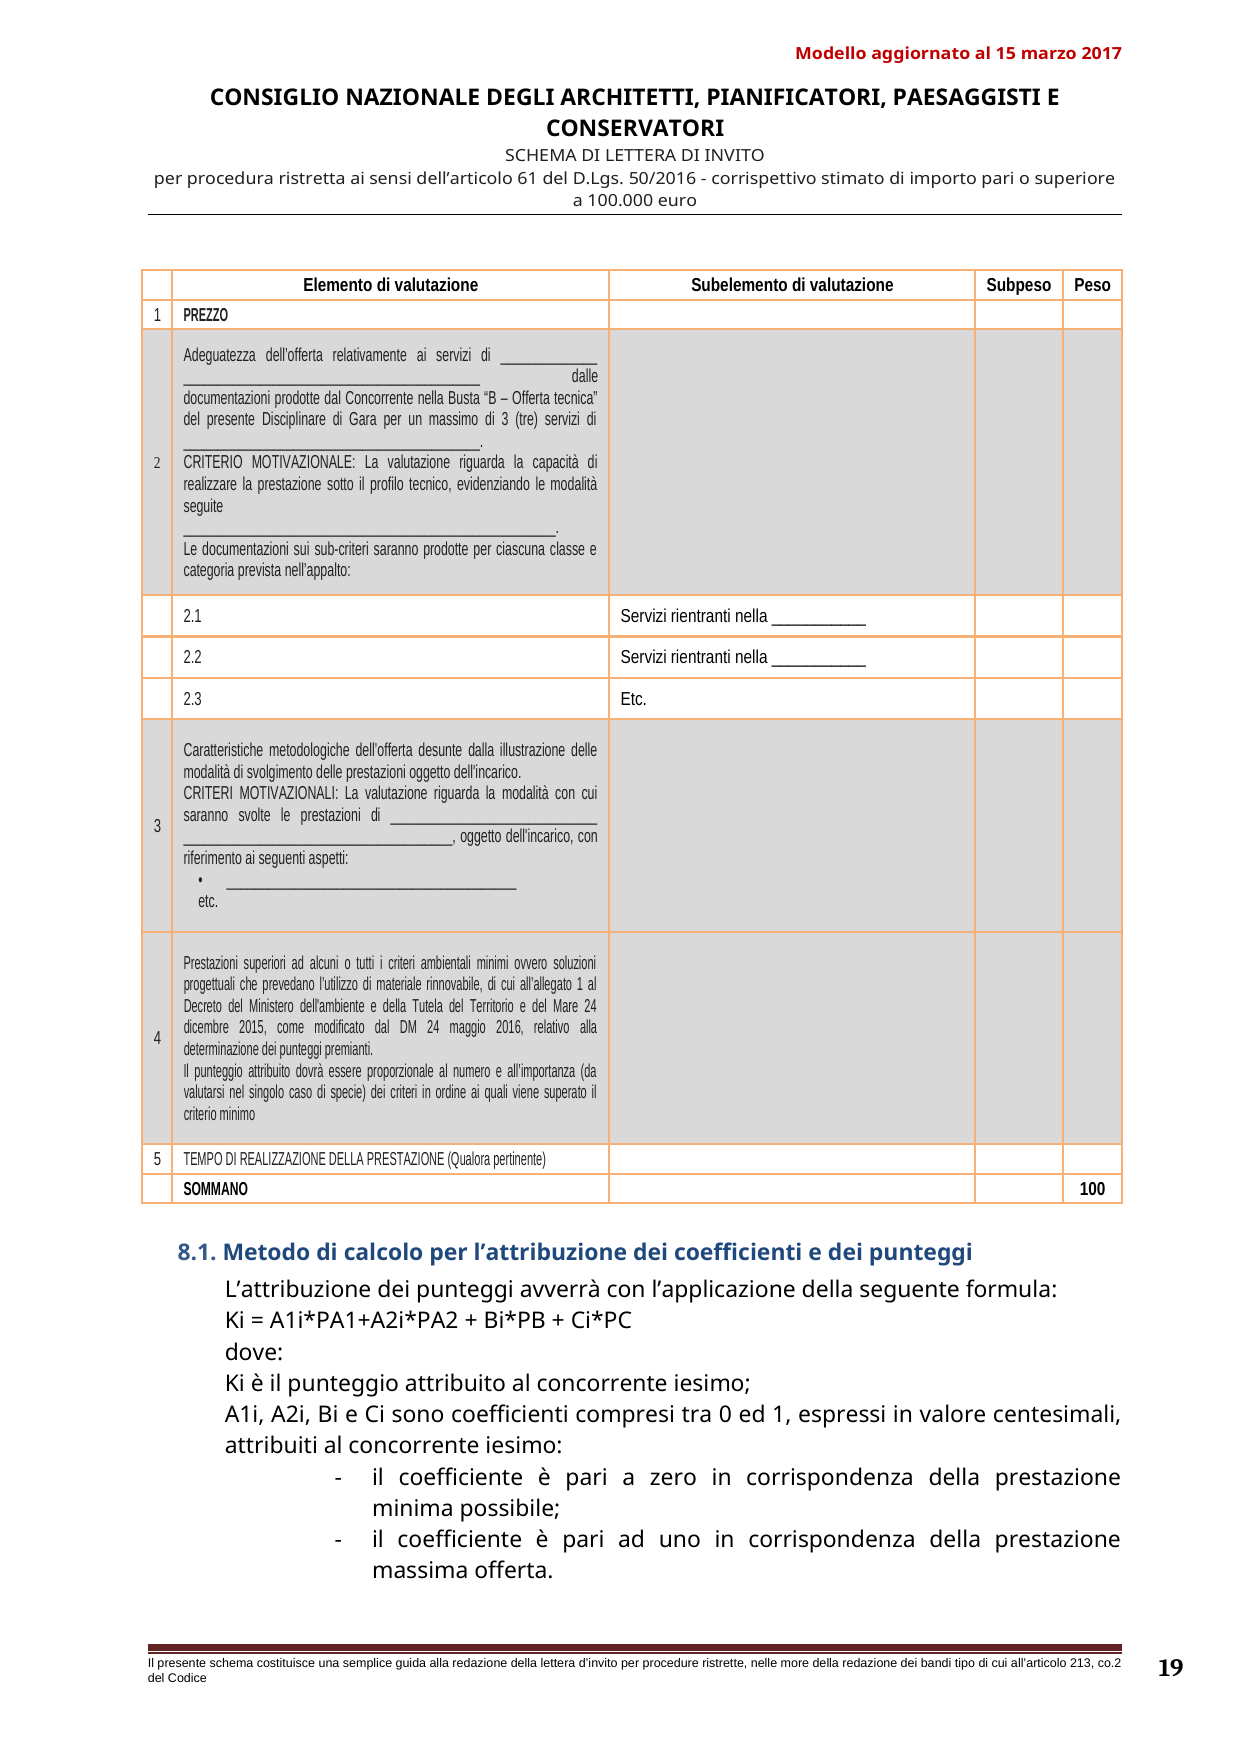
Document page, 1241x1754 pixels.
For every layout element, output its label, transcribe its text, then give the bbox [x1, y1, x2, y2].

list il coefficiente è pari ad uno in corrispondenza della prestazione massima offerta. [334, 1523, 1122, 1586]
table_cell 4 [143, 933, 171, 1143]
table_header Peso [1064, 271, 1121, 299]
table_cell Servizi rientranti nella ___________ [610, 638, 974, 677]
table_cell Prestazioni superiori ad alcuni o tutti i criteri ambientali minimi ovvero soluzioni progettuali che prevedano l’utilizzo di materiale rinnovabile, di cui all’allegato 1 al Decreto del Ministero dell'ambiente e della Tutela del Territorio e del Mare 24 dicembre 2015, come modificato dal DM 24 maggio 2016, relativo alla determinazione dei punteggi premianti. Il punteggio attribuito dovrà essere proporzionale al numero e all’importanza (da valutarsi nel singolo caso di specie) dei criteri in ordine ai quali viene superato il criterio minimo [173, 933, 608, 1143]
table_cell [610, 1145, 974, 1173]
text dove: [224, 1336, 1122, 1367]
table_cell SOMMANO [173, 1175, 608, 1202]
table_cell [610, 301, 974, 328]
table_cell [976, 679, 1062, 718]
table_header Subelemento di valutazione [610, 271, 974, 299]
table_cell TEMPO DI REALIZZAZIONE DELLA PRESTAZIONE (Qualora pertinente) [173, 1145, 608, 1173]
table_cell [976, 330, 1062, 594]
table_cell [610, 330, 974, 594]
table_header [143, 271, 171, 299]
table_cell [1064, 330, 1121, 594]
table_header Elemento di valutazione [173, 271, 608, 299]
table_cell [610, 720, 974, 931]
table_cell 2.1 [173, 596, 608, 635]
table_cell [976, 1175, 1062, 1202]
table_cell [143, 679, 171, 718]
table_cell [1064, 720, 1121, 931]
table_cell [1064, 301, 1121, 328]
table_cell [976, 596, 1062, 635]
table_cell 3 [143, 720, 171, 931]
table_cell 2 [143, 330, 171, 594]
table_cell [610, 933, 974, 1143]
table_cell 100 [1064, 1175, 1121, 1202]
table_cell [976, 1145, 1062, 1173]
table_header Subpeso [976, 271, 1062, 299]
list il coefficiente è pari a zero in corrispondenza della prestazione minima possibile; [334, 1461, 1122, 1523]
table_cell 2.2 [173, 638, 608, 677]
table_cell [143, 638, 171, 677]
table_cell 1 [143, 301, 171, 328]
table_cell [976, 638, 1062, 677]
table_cell PREZZO [173, 301, 608, 328]
table_cell Servizi rientranti nella ___________ [610, 596, 974, 635]
table_cell [976, 933, 1062, 1143]
table_cell [1064, 596, 1121, 635]
text L’attribuzione dei punteggi avverrà con l’applicazione della seguente formula: [224, 1273, 1122, 1304]
table_cell 2.3 [173, 679, 608, 718]
list Metodo di calcolo per l’attribuzione dei coefficienti e dei punteggi [177, 1236, 1122, 1267]
table_cell [610, 1175, 974, 1202]
text A1i, A2i, Bi e Ci sono coefficienti compresi tra 0 ed 1, espressi in valore centesimali, attribuiti al concorrente iesimo: [224, 1398, 1122, 1461]
table_cell [1064, 638, 1121, 677]
text Ki = A1i*PA1+A2i*PA2 + Bi*PB + Ci*PC [224, 1304, 1122, 1336]
table_cell Caratteristiche metodologiche dell’offerta desunte dalla illustrazione delle modalità di svolgimento delle prestazioni oggetto dell'incarico. CRITERI MOTIVAZIONALI: La valutazione riguarda la modalità con cui saranno svolte le prestazioni di ______________________________ _______________________________________, oggetto dell'incarico, con riferimento ai seguenti aspetti: • __________________________________________ etc. [173, 720, 608, 931]
table_cell 5 [143, 1145, 171, 1173]
table_cell [976, 301, 1062, 328]
table_cell [1064, 1145, 1121, 1173]
table_cell [1064, 679, 1121, 718]
table_cell [143, 1175, 171, 1202]
table_cell Adeguatezza dell’offerta relativamente ai servizi di ______________ ___________________________________________ dalle documentazioni prodotte dal Concorrente nella Busta “B – Offerta tecnica” del presente Disciplinare di Gara per un massimo di 3 (tre) servizi di ___________________________________________. CRITERIO MOTIVAZIONALE: La valutazione riguarda la capacità di realizzare la prestazione sotto il profilo tecnico, evidenziando le modalità seguite ______________________________________________________. Le documentazioni sui sub-criteri saranno prodotte per ciascuna classe e categoria prevista nell’appalto: [173, 330, 608, 594]
table_cell Etc. [610, 679, 974, 718]
table_cell [1064, 933, 1121, 1143]
table_cell [976, 720, 1062, 931]
text Ki è il punteggio attribuito al concorrente iesimo; [224, 1367, 1122, 1398]
table_cell [143, 596, 171, 635]
